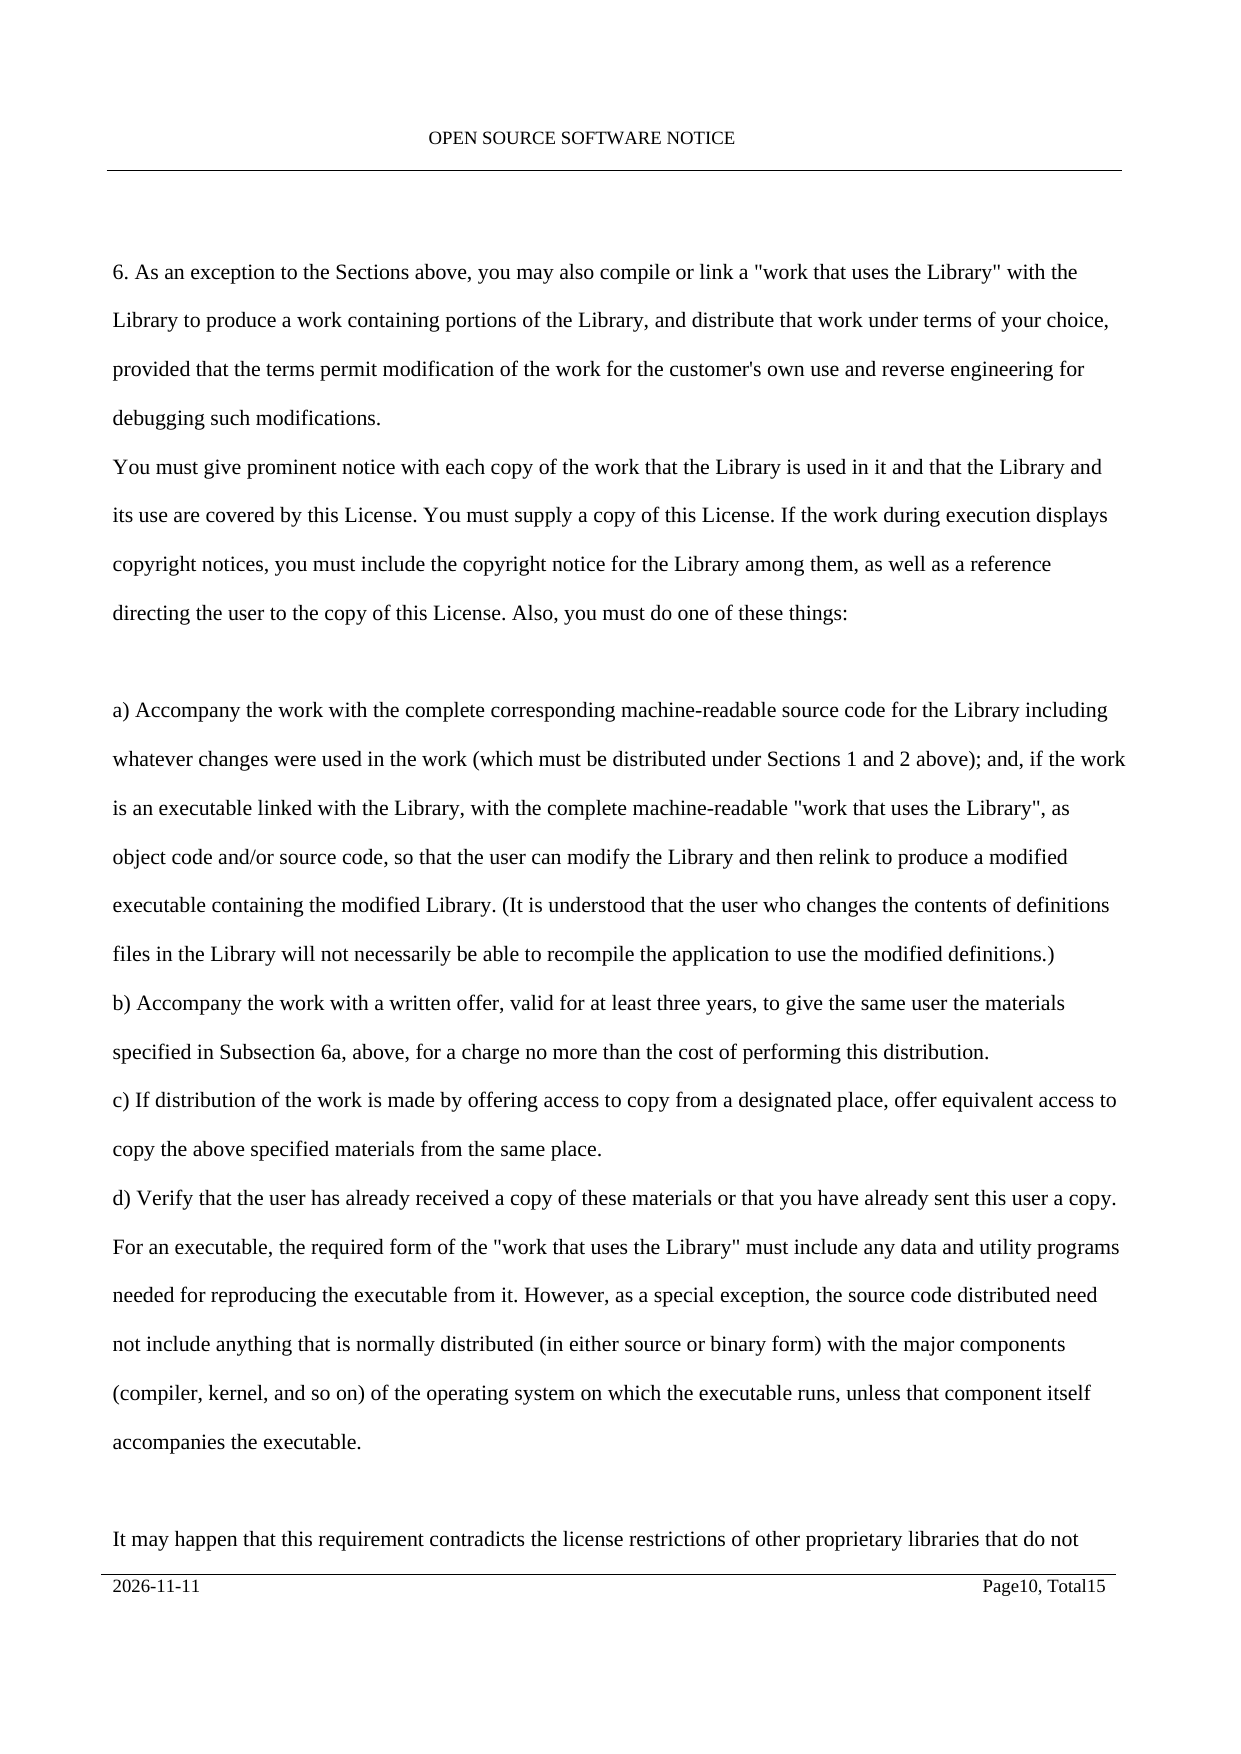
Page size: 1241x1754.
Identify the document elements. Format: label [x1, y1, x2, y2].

text [112, 206, 1128, 1555]
